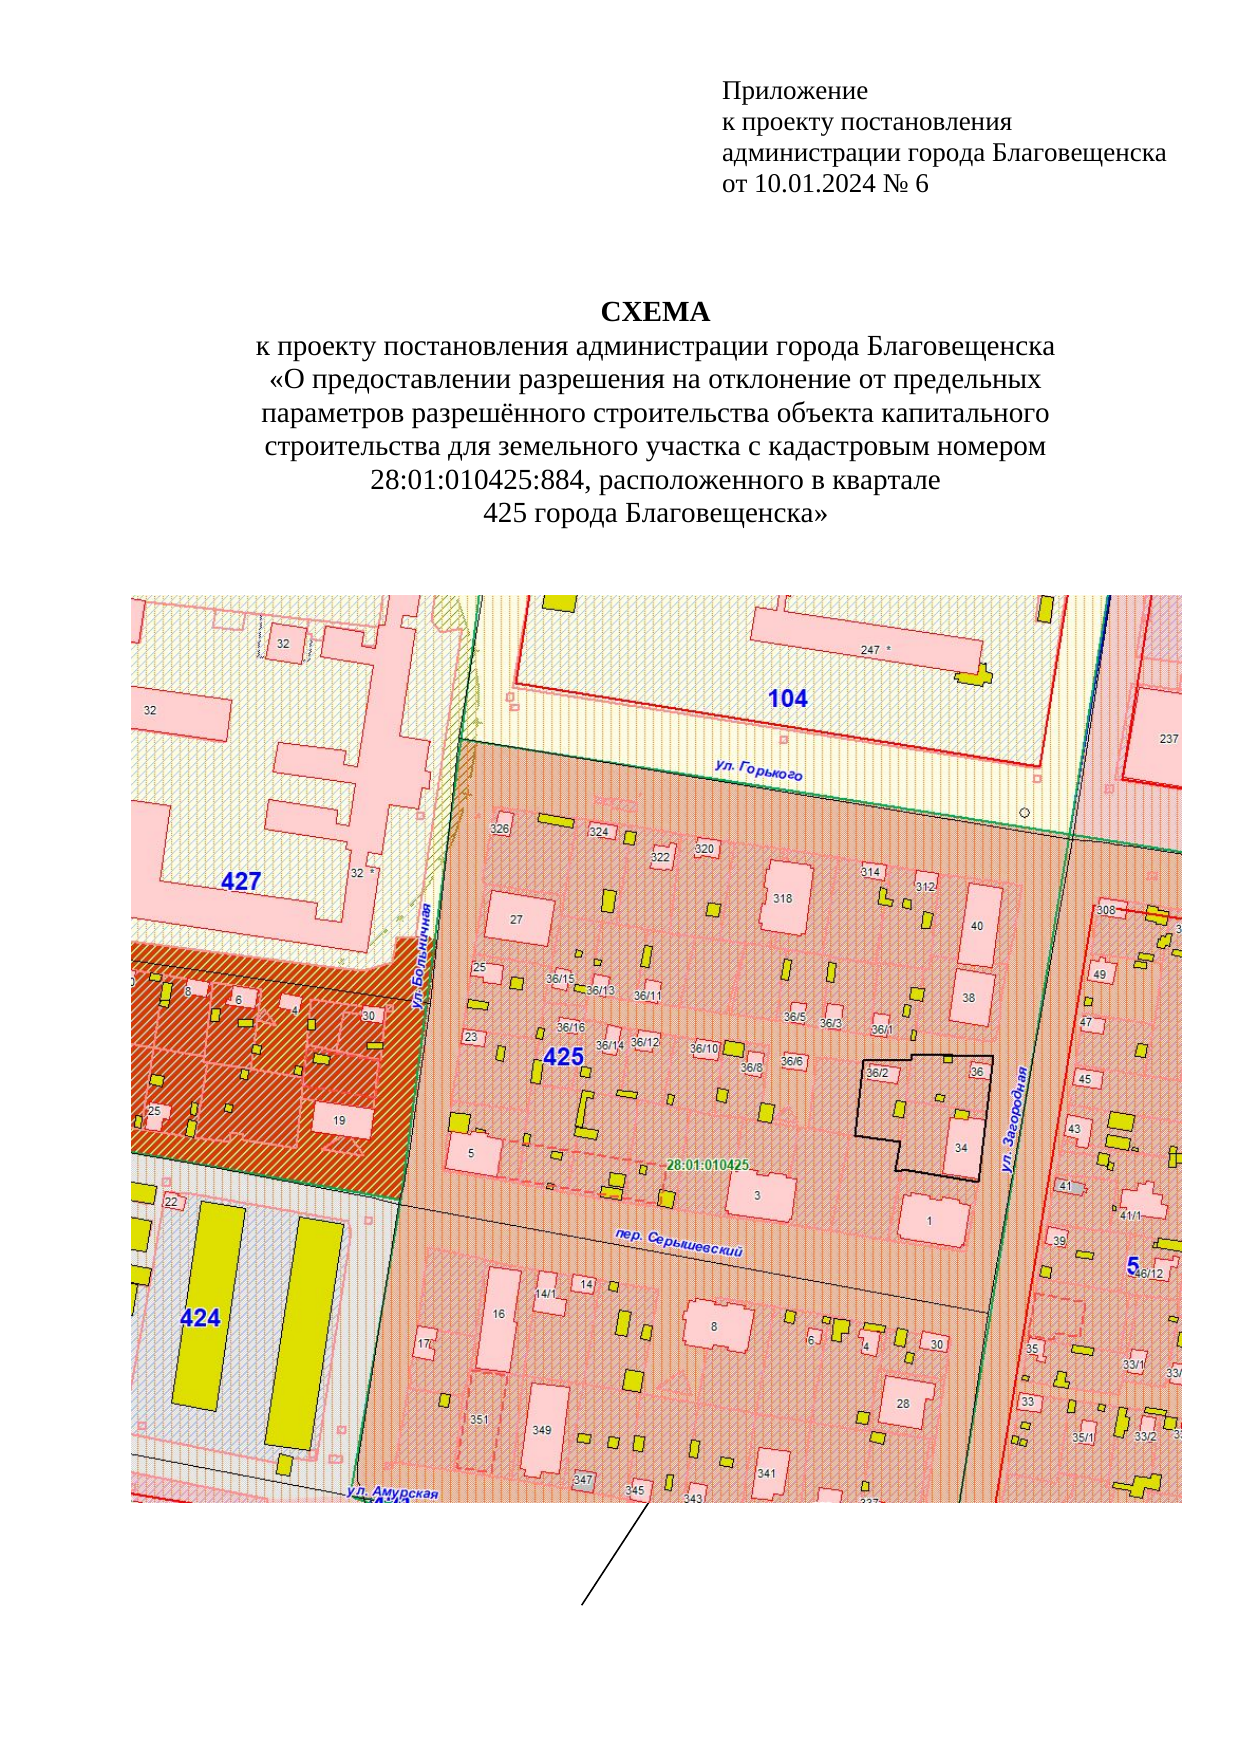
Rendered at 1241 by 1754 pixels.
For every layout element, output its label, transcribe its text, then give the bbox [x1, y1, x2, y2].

text «О предоставлении разрешения на отклонение от предельных [131, 361, 1180, 395]
text строительства для земельного участка с кадастровым номером [131, 428, 1180, 462]
text 425 города Благовещенска» [131, 495, 1180, 529]
text 28:01:010425:884, расположенного в квартале [131, 462, 1180, 495]
text к проекту постановления администрации города Благовещенска [131, 328, 1180, 361]
text параметров разрешённого строительства объекта капитального [131, 395, 1180, 428]
picture [131, 595, 1182, 1503]
text СХЕМА [131, 294, 1180, 328]
